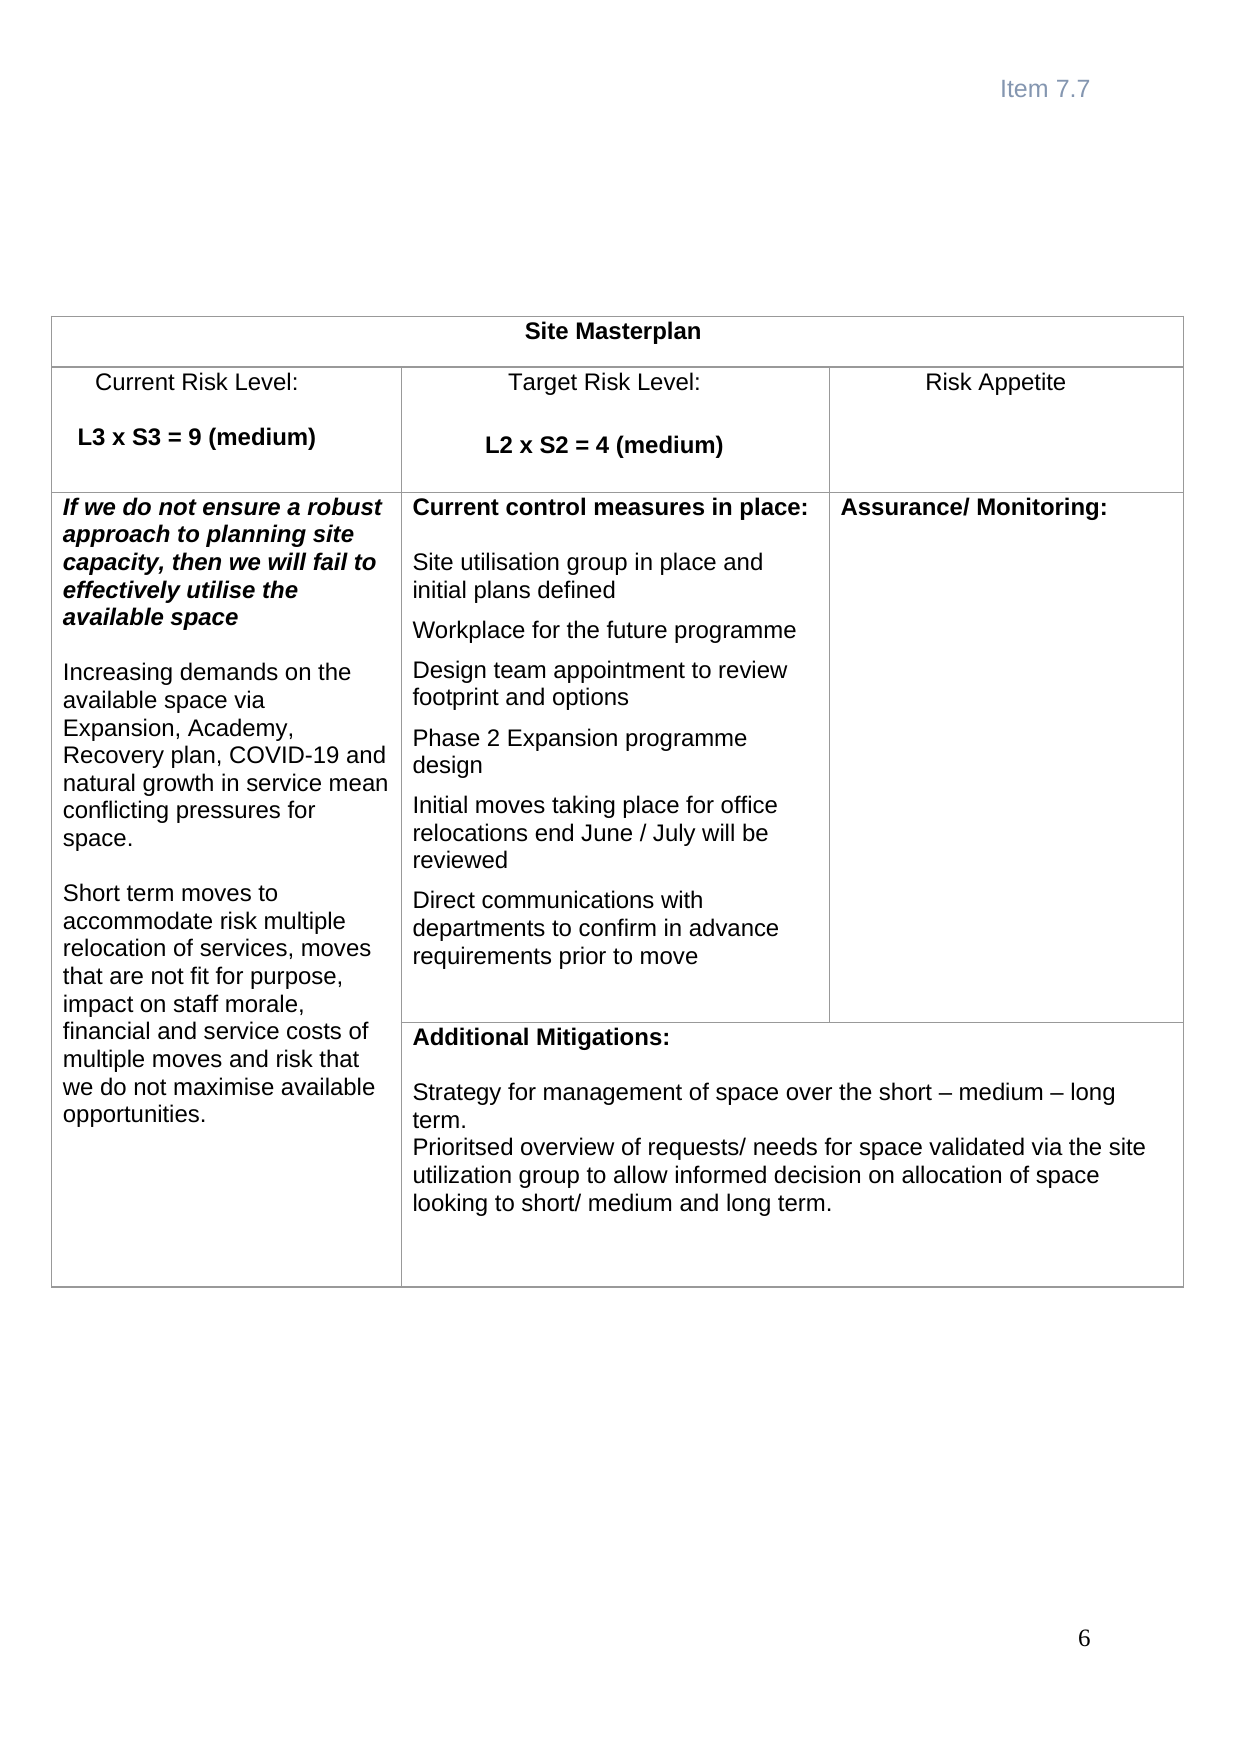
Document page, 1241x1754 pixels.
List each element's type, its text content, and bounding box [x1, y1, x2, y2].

table_cell Current control measures in place: Site utilisation group in place and initial plans defined Workplace for the future programme Design team appointment to review footprint and options Phase 2 Expansion programme design Initial moves taking place for office relocations end June / July will be reviewed Direct communications with departments to confirm in advance requirements prior to move [402, 493, 829, 1022]
table_cell Target Risk Level: L2 x S2 = 4 (medium) [402, 368, 829, 492]
table_cell If we do not ensure a robust approach to planning site capacity, then we will fail to effectively utilise the available space Increasing demands on the available space via Expansion, Academy, Recovery plan, COVID-19 and natural growth in service mean conflicting pressures for space. Short term moves to accommodate risk multiple relocation of services, moves that are not fit for purpose, impact on staff morale, financial and service costs of multiple moves and risk that we do not maximise available opportunities. [52, 493, 401, 1286]
table_cell Risk Appetite [830, 368, 1183, 492]
table_header Site Masterplan [52, 317, 1183, 366]
table_cell Current Risk Level: L3 x S3 = 9 (medium) [52, 368, 401, 492]
table_cell Assurance/ Monitoring: [830, 493, 1183, 1022]
table_cell Additional Mitigations: Strategy for management of space over the short – medium – long term. Prioritsed overview of requests/ needs for space validated via the site utilization group to allow informed decision on allocation of space looking to short/ medium and long term. [402, 1023, 1183, 1286]
